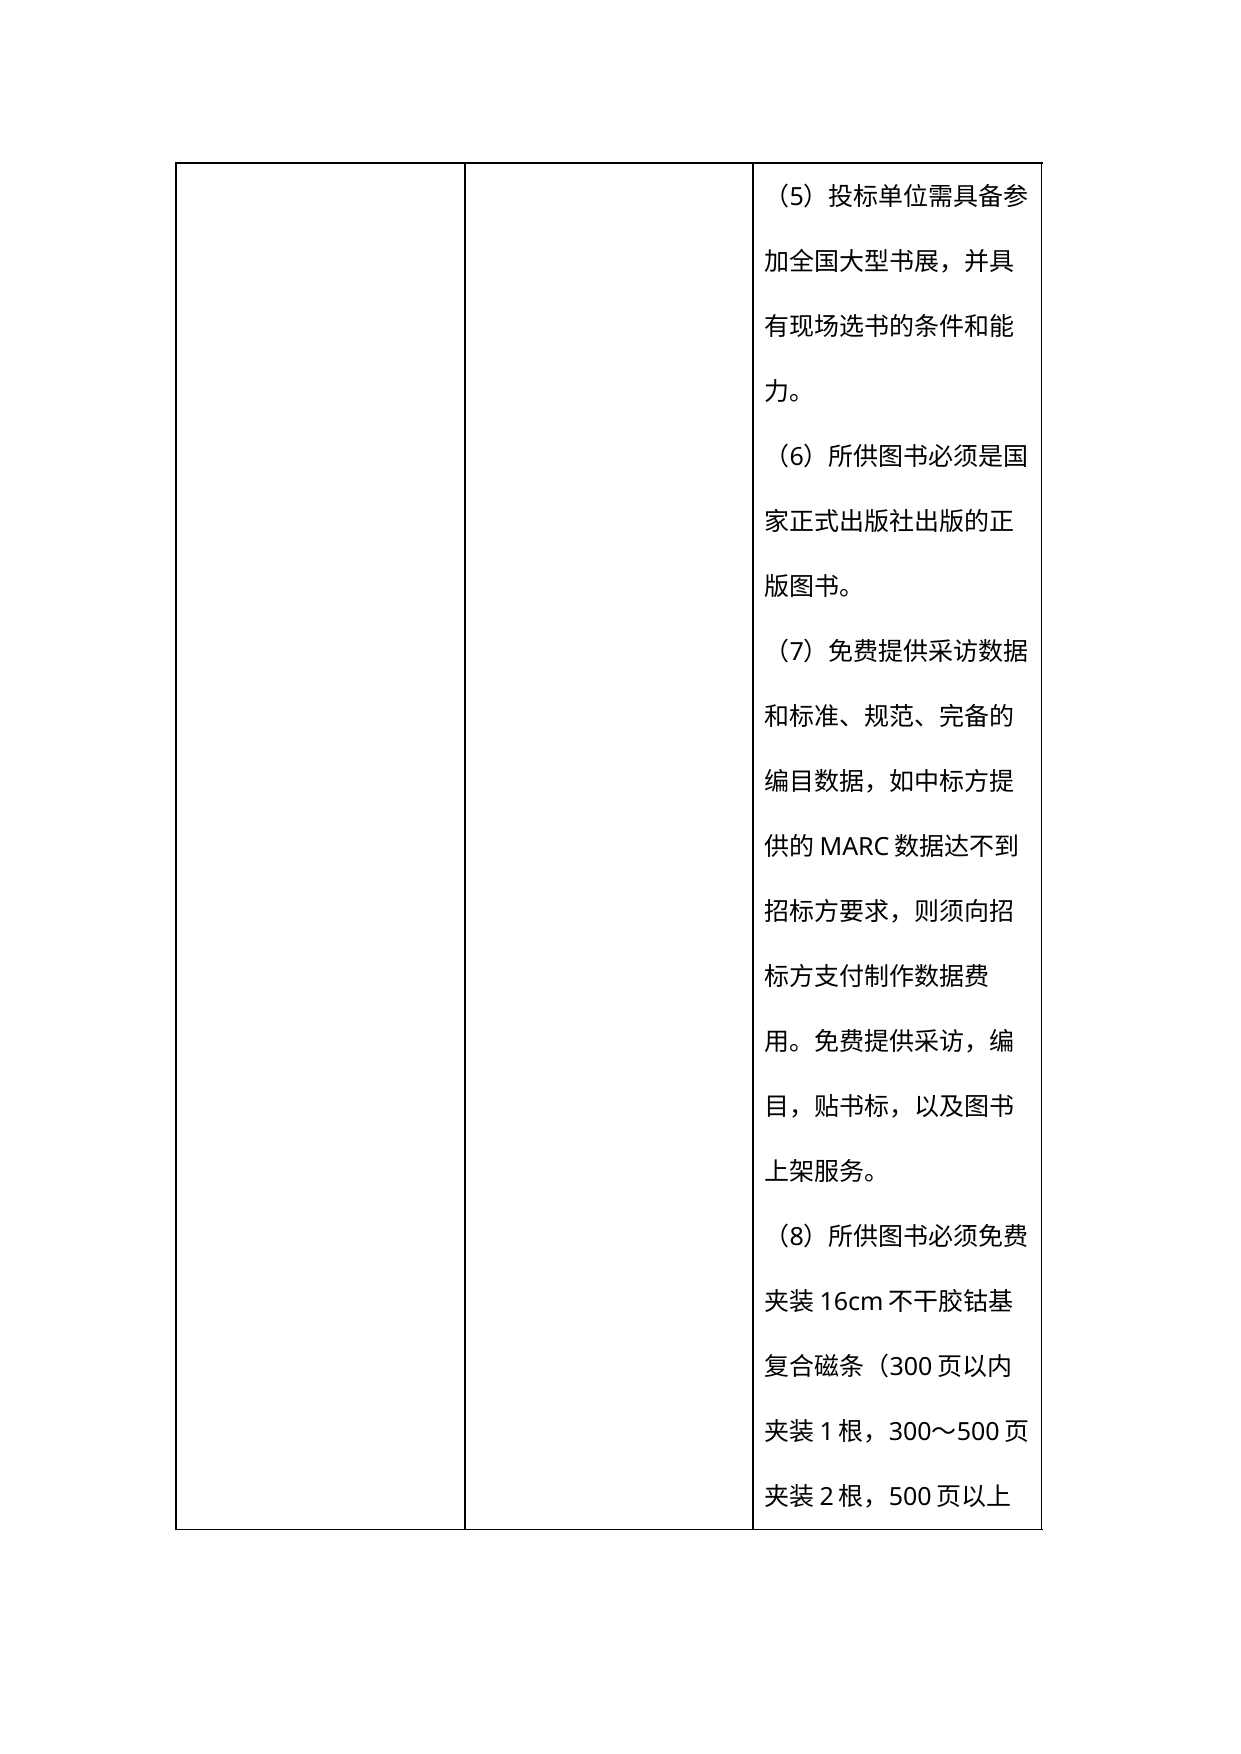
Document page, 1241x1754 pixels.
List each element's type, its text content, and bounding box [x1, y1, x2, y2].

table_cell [754, 164, 1041, 1528]
table_cell 1 [177, 164, 464, 1528]
table_cell [466, 164, 752, 1528]
